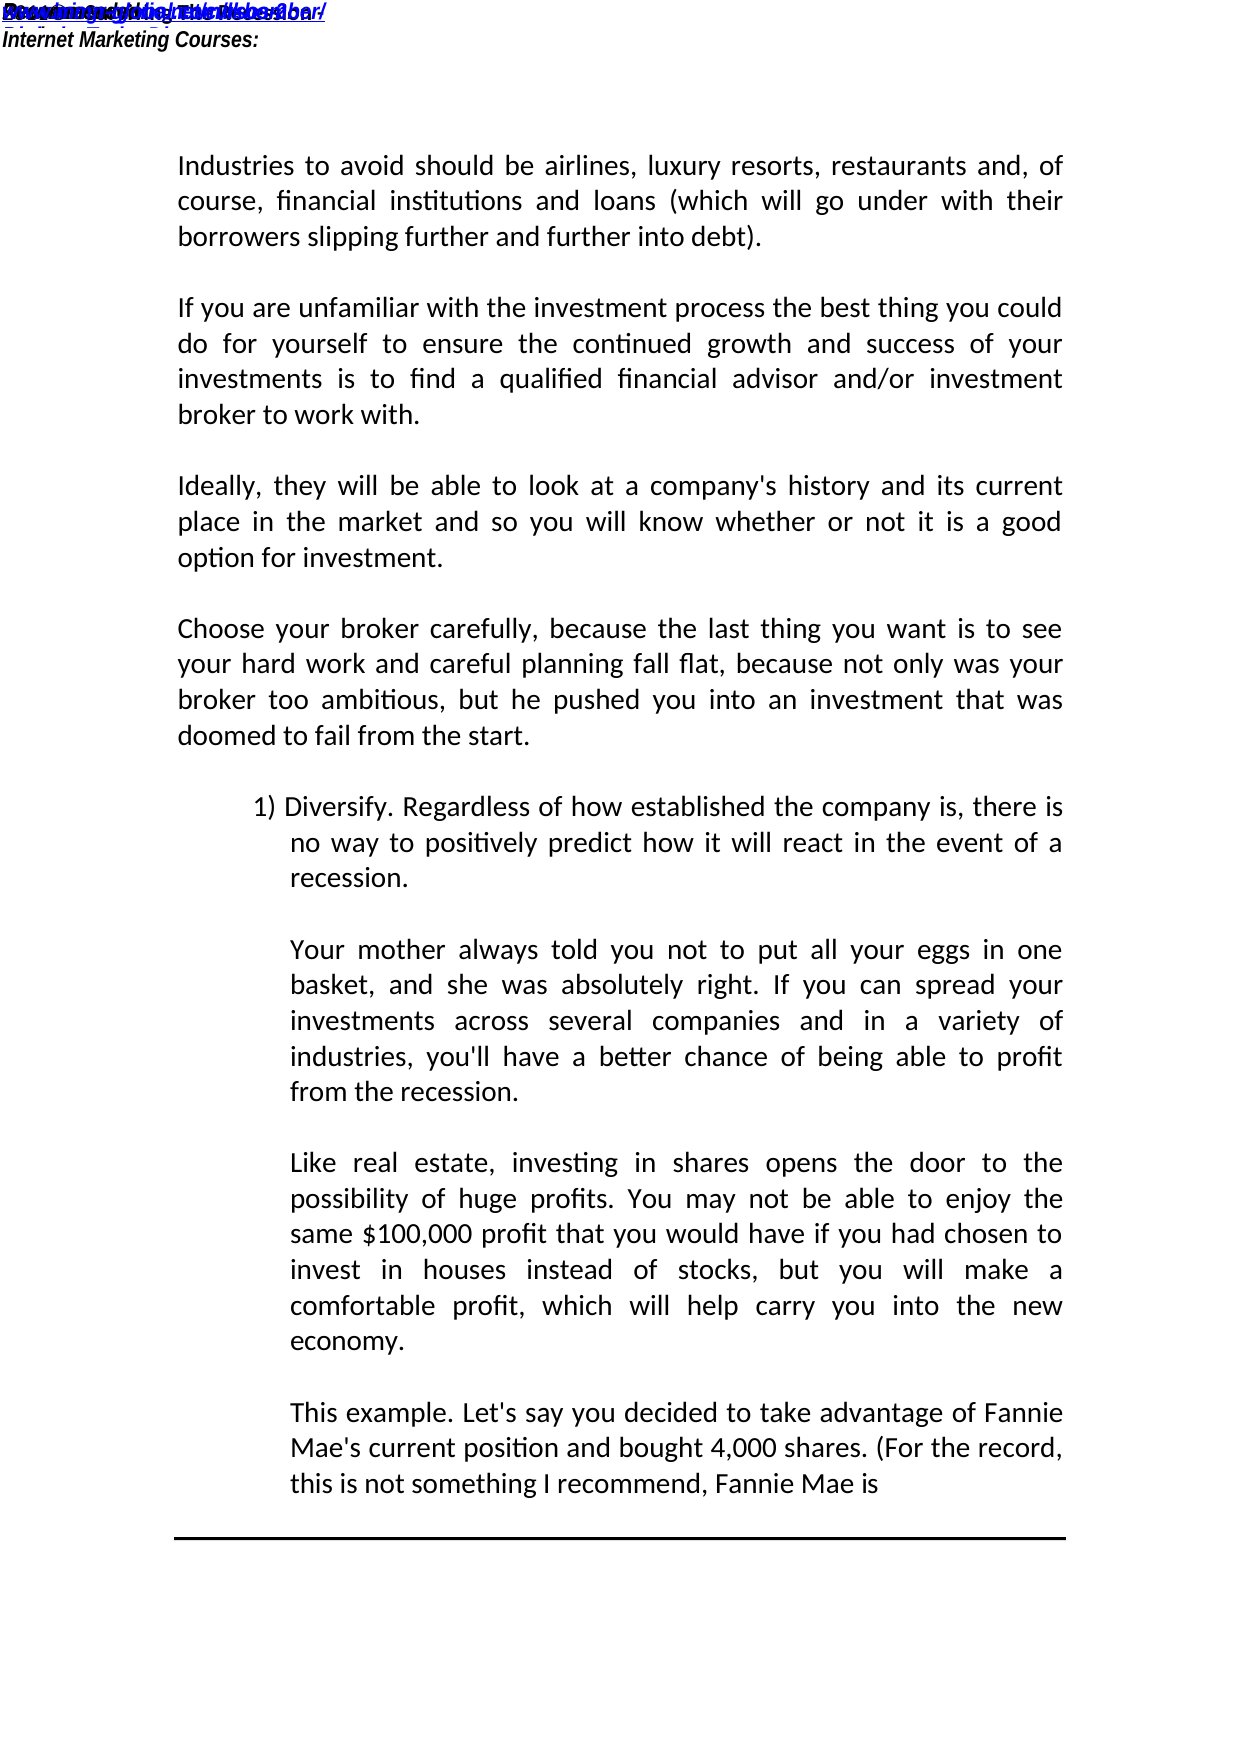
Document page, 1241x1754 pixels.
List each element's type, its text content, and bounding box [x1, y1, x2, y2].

text Ideally, they will be able to look at a company's history and its current place in the market and so you will know whether or not it is a good option for investment. [177, 467, 1064, 574]
text Choose your broker carefully, because the last thing you want is to see your hard work and careful planning fall flat, because not only was your broker too ambitious, but he pushed you into an investment that was doomed to fail from the start. [177, 610, 1064, 752]
text Industries to avoid should be airlines, luxury resorts, restaurants and, of course, financial institutions and loans (which will go under with their borrowers slipping further and further into debt). [177, 147, 1064, 254]
text This example. Let's say you decided to take advantage of Fannie Mae's current position and bought 4,000 shares. (For the record, this is not something I recommend, Fannie Mae is [290, 1394, 1064, 1501]
text Like real estate, investing in shares opens the door to the possibility of huge profits. You may not be able to enjoy the same $100,000 profit that you would have if you had chosen to invest in houses instead of stocks, but you will make a comfortable profit, which will help carry you into the new economy. [290, 1144, 1064, 1358]
text 1) Diversify. Regardless of how established the company is, there is no way to positively predict how it will react in the event of a recession. [252, 788, 1064, 895]
text If you are unfamiliar with the investment process the best thing you could do for yourself to ensure the continued growth and success of your investments is to find a qualified financial advisor and/or investment broker to work with. [177, 289, 1064, 432]
text Your mother always told you not to put all your eggs in one basket, and she was absolutely right. If you can spread your investments across several companies and in a variety of industries, you'll have a better chance of being able to profit from the recession. [290, 931, 1064, 1109]
